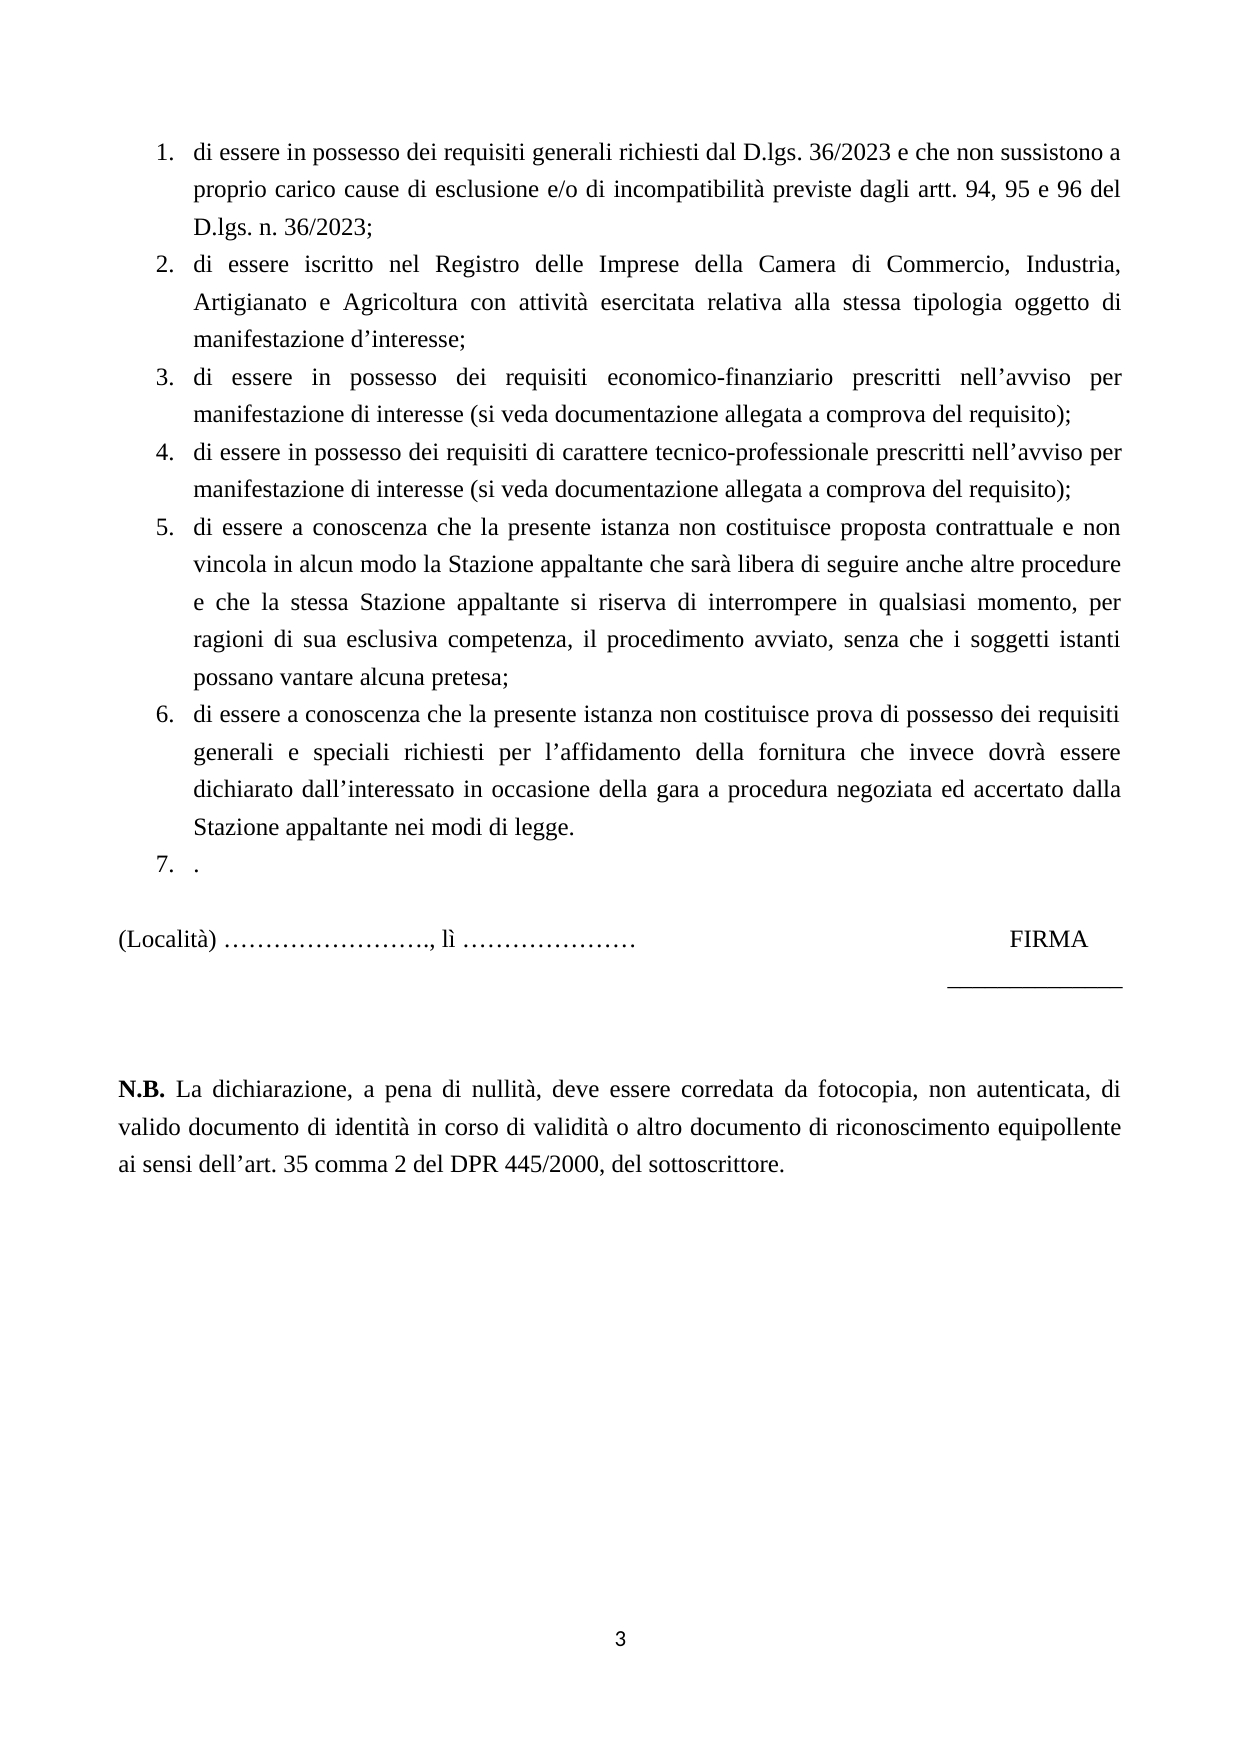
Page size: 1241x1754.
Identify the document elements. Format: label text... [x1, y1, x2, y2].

text (Località) ……………………., lì ………………… FIRMA [118, 917, 1122, 955]
list di essere in possesso dei requisiti di carattere tecnico-professionale prescritti nell’avviso per manifestazione di interesse (si veda documentazione allegata a comprova del requisito); [156, 430, 1122, 505]
text ______________ [118, 955, 1122, 992]
list di essere a conoscenza che la presente istanza non costituisce proposta contrattuale e non vincola in alcun modo la Stazione appaltante che sarà libera di seguire anche altre procedure e che la stessa Stazione appaltante si riserva di interrompere in qualsiasi momento, per ragioni di sua esclusiva competenza, il procedimento avviato, senza che i soggetti istanti possano vantare alcuna pretesa; [156, 505, 1122, 692]
list di essere in possesso dei requisiti economico-finanziario prescritti nell’avviso per manifestazione di interesse (si veda documentazione allegata a comprova del requisito); [156, 355, 1122, 430]
list di essere a conoscenza che la presente istanza non costituisce prova di possesso dei requisiti generali e speciali richiesti per l’affidamento della fornitura che invece dovrà essere dichiarato dall’interessato in occasione della gara a procedura negoziata ed accertato dalla Stazione appaltante nei modi di legge. [156, 692, 1122, 842]
list di essere iscritto nel Registro delle Imprese della Camera di Commercio, Industria, Artigianato e Agricoltura con attività esercitata relativa alla stessa tipologia oggetto di manifestazione d’interesse; [156, 242, 1122, 355]
list . [156, 842, 1122, 880]
text N.B. La dichiarazione, a pena di nullità, deve essere corredata da fotocopia, non autenticata, di valido documento di identità in corso di validità o altro documento di riconoscimento equipollente ai sensi dell’art. 35 comma 2 del DPR 445/2000, del sottoscrittore. [118, 1067, 1122, 1180]
list di essere in possesso dei requisiti generali richiesti dal D.lgs. 36/2023 e che non sussistono a proprio carico cause di esclusione e/o di incompatibilità previste dagli artt. 94, 95 e 96 del D.lgs. n. 36/2023; [156, 130, 1122, 242]
